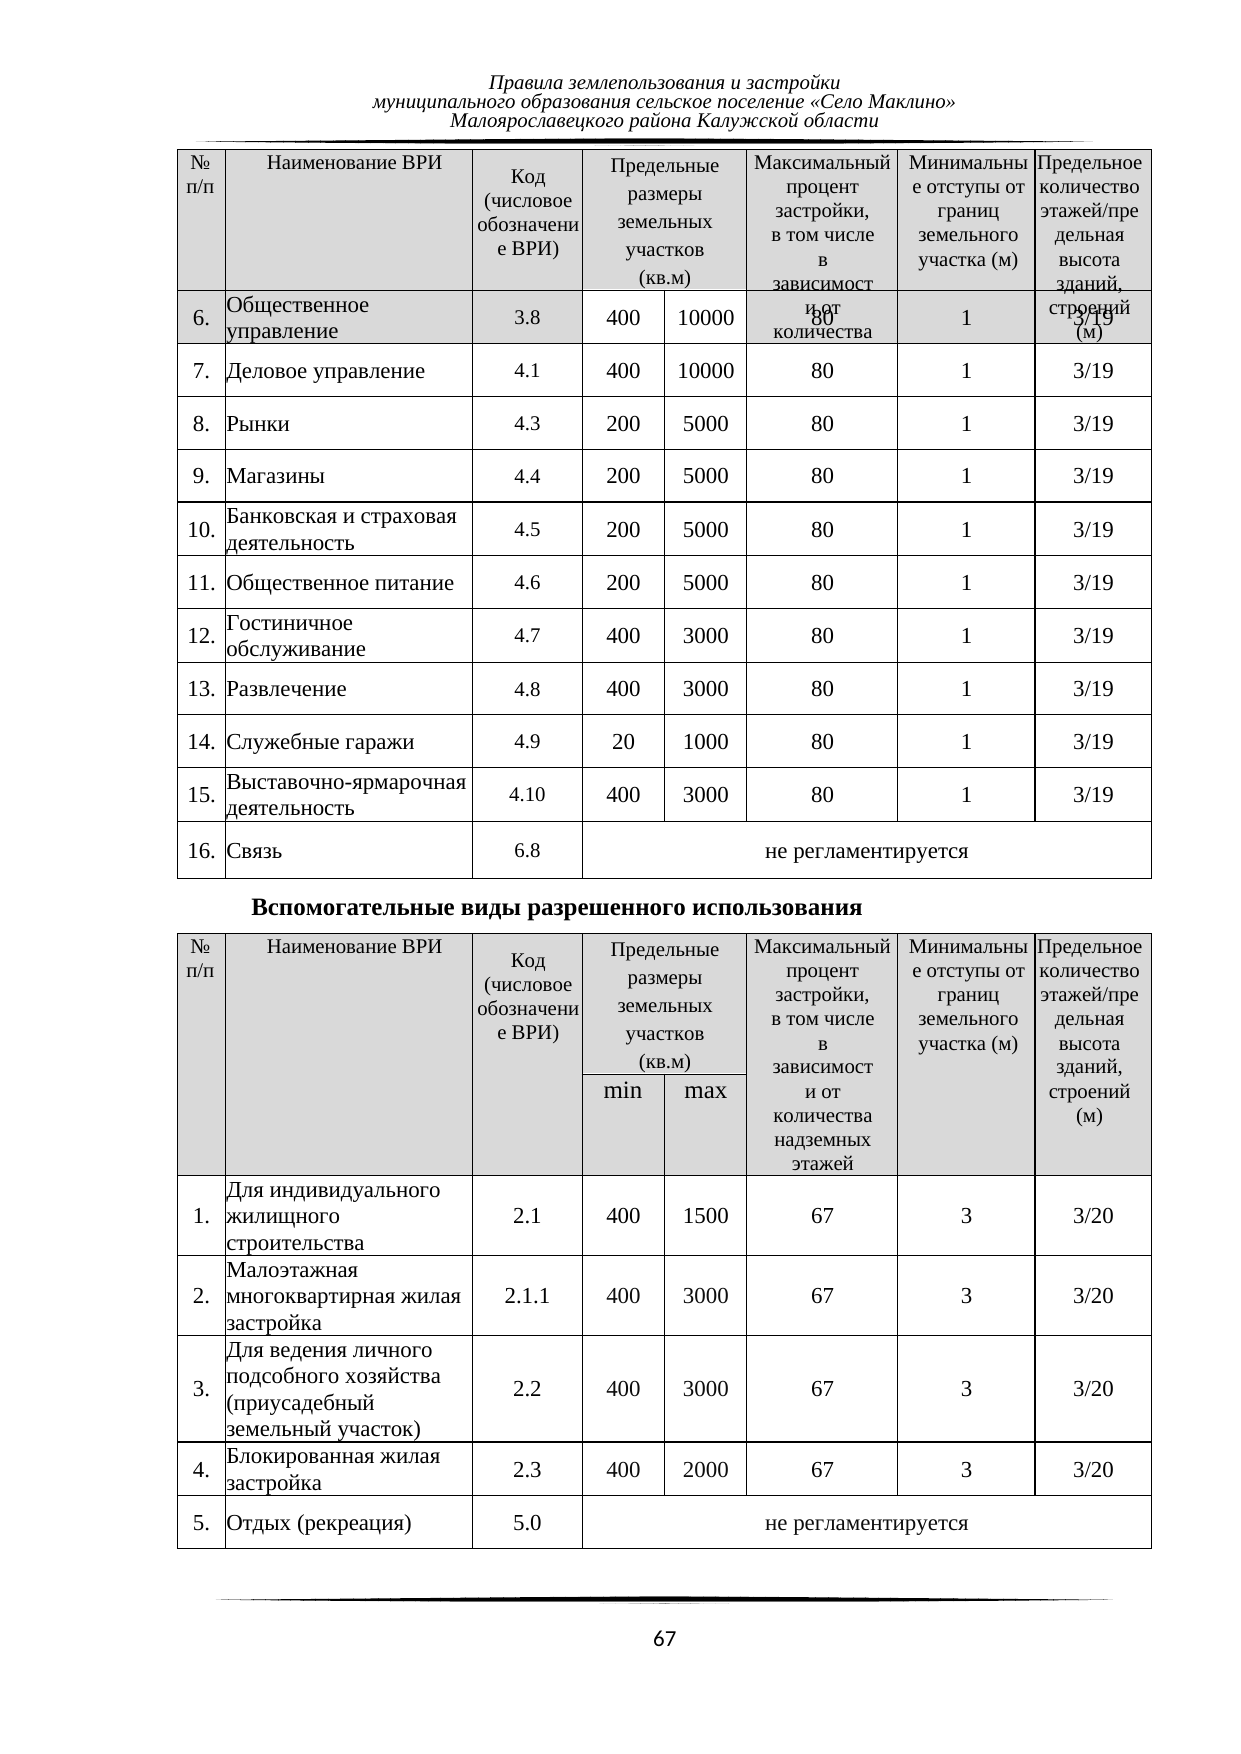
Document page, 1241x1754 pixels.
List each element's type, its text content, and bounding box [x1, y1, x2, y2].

table_cell Деловое управление [226, 344, 472, 396]
table_cell 3/20 [1036, 1176, 1151, 1255]
table_cell Развлечение [226, 663, 472, 714]
table_cell Общественное управление [226, 291, 472, 343]
table_cell 4.1 [473, 344, 582, 396]
table_cell 80 [747, 291, 897, 343]
table_header Максимальный процент застройки, в том числе в зависимости от количества надземных этажей [747, 150, 897, 290]
table_cell 4. [178, 1443, 225, 1495]
table_cell 80 [747, 450, 897, 501]
table_cell 3/19 [1036, 397, 1151, 449]
table_cell 67 [747, 1443, 897, 1495]
table_cell Отдых (рекреация) [226, 1496, 472, 1548]
table_cell Для индивидуального жилищного строительства [226, 1176, 472, 1255]
table_cell 200 [583, 556, 664, 608]
table_cell 2.1.1 [473, 1256, 582, 1335]
table_cell 16. [178, 822, 225, 878]
table_cell 3/19 [1036, 556, 1151, 608]
table_header Предельное количество этажей/предельная высота зданий, строений (м) [1036, 934, 1151, 1175]
table_cell 80 [747, 663, 897, 714]
table_cell 3 [898, 1443, 1034, 1495]
table_header Код (числовое обозначение ВРИ) [473, 150, 582, 290]
table_cell 3 [898, 1176, 1034, 1255]
table_cell 11. [178, 556, 225, 608]
table_cell 3000 [665, 1336, 746, 1441]
table_cell 400 [583, 1336, 664, 1441]
table_cell 10000 [665, 344, 746, 396]
table_cell Связь [226, 822, 472, 878]
table_cell 9. [178, 450, 225, 501]
table_cell 8. [178, 397, 225, 449]
table_cell 4.9 [473, 715, 582, 767]
table_cell 3 [898, 1336, 1034, 1441]
table_cell 3/19 [1036, 715, 1151, 767]
table_cell 3/19 [1036, 609, 1151, 662]
table_cell 3/19 [1036, 344, 1151, 396]
table_cell 80 [747, 397, 897, 449]
table_cell 6.8 [473, 822, 582, 878]
table_cell 80 [747, 556, 897, 608]
table_header Максимальный процент застройки, в том числе в зависимости от количества надземных этажей [747, 934, 897, 1175]
table_cell 80 [747, 344, 897, 396]
table_cell 14. [178, 715, 225, 767]
table_cell 6. [178, 291, 225, 343]
table_cell 3000 [665, 768, 746, 821]
table_cell не регламентируется [583, 1496, 1151, 1548]
table_cell 1 [898, 503, 1034, 555]
table_cell 1 [898, 450, 1034, 501]
table_cell 7. [178, 344, 225, 396]
table_cell не регламентируется [583, 822, 1151, 878]
table_cell 80 [747, 503, 897, 555]
table_cell 2000 [665, 1443, 746, 1495]
table_cell 5. [178, 1496, 225, 1548]
table_cell 5000 [665, 450, 746, 501]
picture [195, 137, 1093, 146]
table_cell 4.5 [473, 503, 582, 555]
table_cell 1 [898, 344, 1034, 396]
table_cell 80 [747, 715, 897, 767]
table_cell 1000 [665, 715, 746, 767]
table_header № п/п [178, 150, 225, 290]
table_header Предельное количество этажей/предельная высота зданий, строений (м) [1036, 150, 1151, 290]
table_cell 400 [583, 1176, 664, 1255]
table_cell 5000 [665, 503, 746, 555]
table_cell 4.10 [473, 768, 582, 821]
table_cell 13. [178, 663, 225, 714]
table_cell 3.8 [473, 291, 582, 343]
table_cell Банковская и страховая деятельность [226, 503, 472, 555]
table_header Минимальные отступы от границ земельного участка (м) [898, 150, 1034, 290]
table_cell Выставочно-ярмарочная деятельность [226, 768, 472, 821]
table_cell 4.4 [473, 450, 582, 501]
table_cell Малоэтажная многоквартирная жилая застройка [226, 1256, 472, 1335]
table_header Минимальные отступы от границ земельного участка (м) [898, 934, 1034, 1175]
table_cell 1 [898, 556, 1034, 608]
table_cell 400 [583, 291, 664, 343]
table_cell 12. [178, 609, 225, 662]
table_cell 4.3 [473, 397, 582, 449]
table_cell Блокированная жилая застройка [226, 1443, 472, 1495]
table_header Наименование ВРИ [226, 934, 472, 1175]
table_cell 5000 [665, 397, 746, 449]
table_cell Гостиничное обслуживание [226, 609, 472, 662]
table_cell 1 [898, 291, 1034, 343]
table_cell 2.3 [473, 1443, 582, 1495]
table_cell 1 [898, 768, 1034, 821]
table_header № п/п [178, 934, 225, 1175]
table_cell 3 [898, 1256, 1034, 1335]
table_cell 400 [583, 1256, 664, 1335]
table_cell 1. [178, 1176, 225, 1255]
table_cell 3/19 [1036, 503, 1151, 555]
table_cell 4.7 [473, 609, 582, 662]
table_cell 1500 [665, 1176, 746, 1255]
table_cell Рынки [226, 397, 472, 449]
table_cell max [665, 1075, 746, 1175]
text Вспомогательные виды разрешенного использования [177, 892, 1152, 921]
table_cell Служебные гаражи [226, 715, 472, 767]
picture [215, 1596, 1113, 1604]
table_cell 200 [583, 450, 664, 501]
table_cell 2.1 [473, 1176, 582, 1255]
table_cell 200 [583, 503, 664, 555]
table_cell 400 [583, 344, 664, 396]
table_cell 3/20 [1036, 1443, 1151, 1495]
table_header Предельные размеры земельных участков (кв.м) [583, 934, 746, 1073]
table_cell 2.2 [473, 1336, 582, 1441]
table_cell 3/19 [1036, 663, 1151, 714]
table_cell 5.0 [473, 1496, 582, 1548]
table_cell 400 [583, 663, 664, 714]
table_cell 5000 [665, 556, 746, 608]
table_cell 3/19 [1036, 768, 1151, 821]
table_cell 1 [898, 397, 1034, 449]
table_cell 200 [583, 397, 664, 449]
table_cell Общественное питание [226, 556, 472, 608]
table_cell 15. [178, 768, 225, 821]
table_cell 3. [178, 1336, 225, 1441]
table_cell 1 [898, 715, 1034, 767]
table_cell 3000 [665, 1256, 746, 1335]
table_cell 400 [583, 609, 664, 662]
table_cell 4.8 [473, 663, 582, 714]
table_cell 67 [747, 1336, 897, 1441]
table_cell 10. [178, 503, 225, 555]
table_cell 80 [747, 768, 897, 821]
table_cell min [583, 1075, 664, 1175]
table_cell 400 [583, 768, 664, 821]
table_cell 20 [583, 715, 664, 767]
table_cell 3/20 [1036, 1336, 1151, 1441]
table_cell 3/19 [1036, 291, 1151, 343]
table_cell 80 [747, 609, 897, 662]
table_cell 400 [583, 1443, 664, 1495]
table_cell 2. [178, 1256, 225, 1335]
table_cell 3000 [665, 609, 746, 662]
table_header Предельные размеры земельных участков (кв.м) [583, 150, 746, 289]
table_cell 1 [898, 609, 1034, 662]
table_cell 10000 [665, 291, 746, 343]
table_cell Для ведения личного подсобного хозяйства (приусадебный земельный участок) [226, 1336, 472, 1441]
table_cell 4.6 [473, 556, 582, 608]
table_cell 1 [898, 663, 1034, 714]
table_cell 67 [747, 1176, 897, 1255]
table_cell 3000 [665, 663, 746, 714]
table_header Наименование ВРИ [226, 150, 472, 290]
table_cell 3/19 [1036, 450, 1151, 501]
table_cell 3/20 [1036, 1256, 1151, 1335]
table_cell Магазины [226, 450, 472, 501]
table_cell 67 [747, 1256, 897, 1335]
table_header Код (числовое обозначение ВРИ) [473, 934, 582, 1175]
